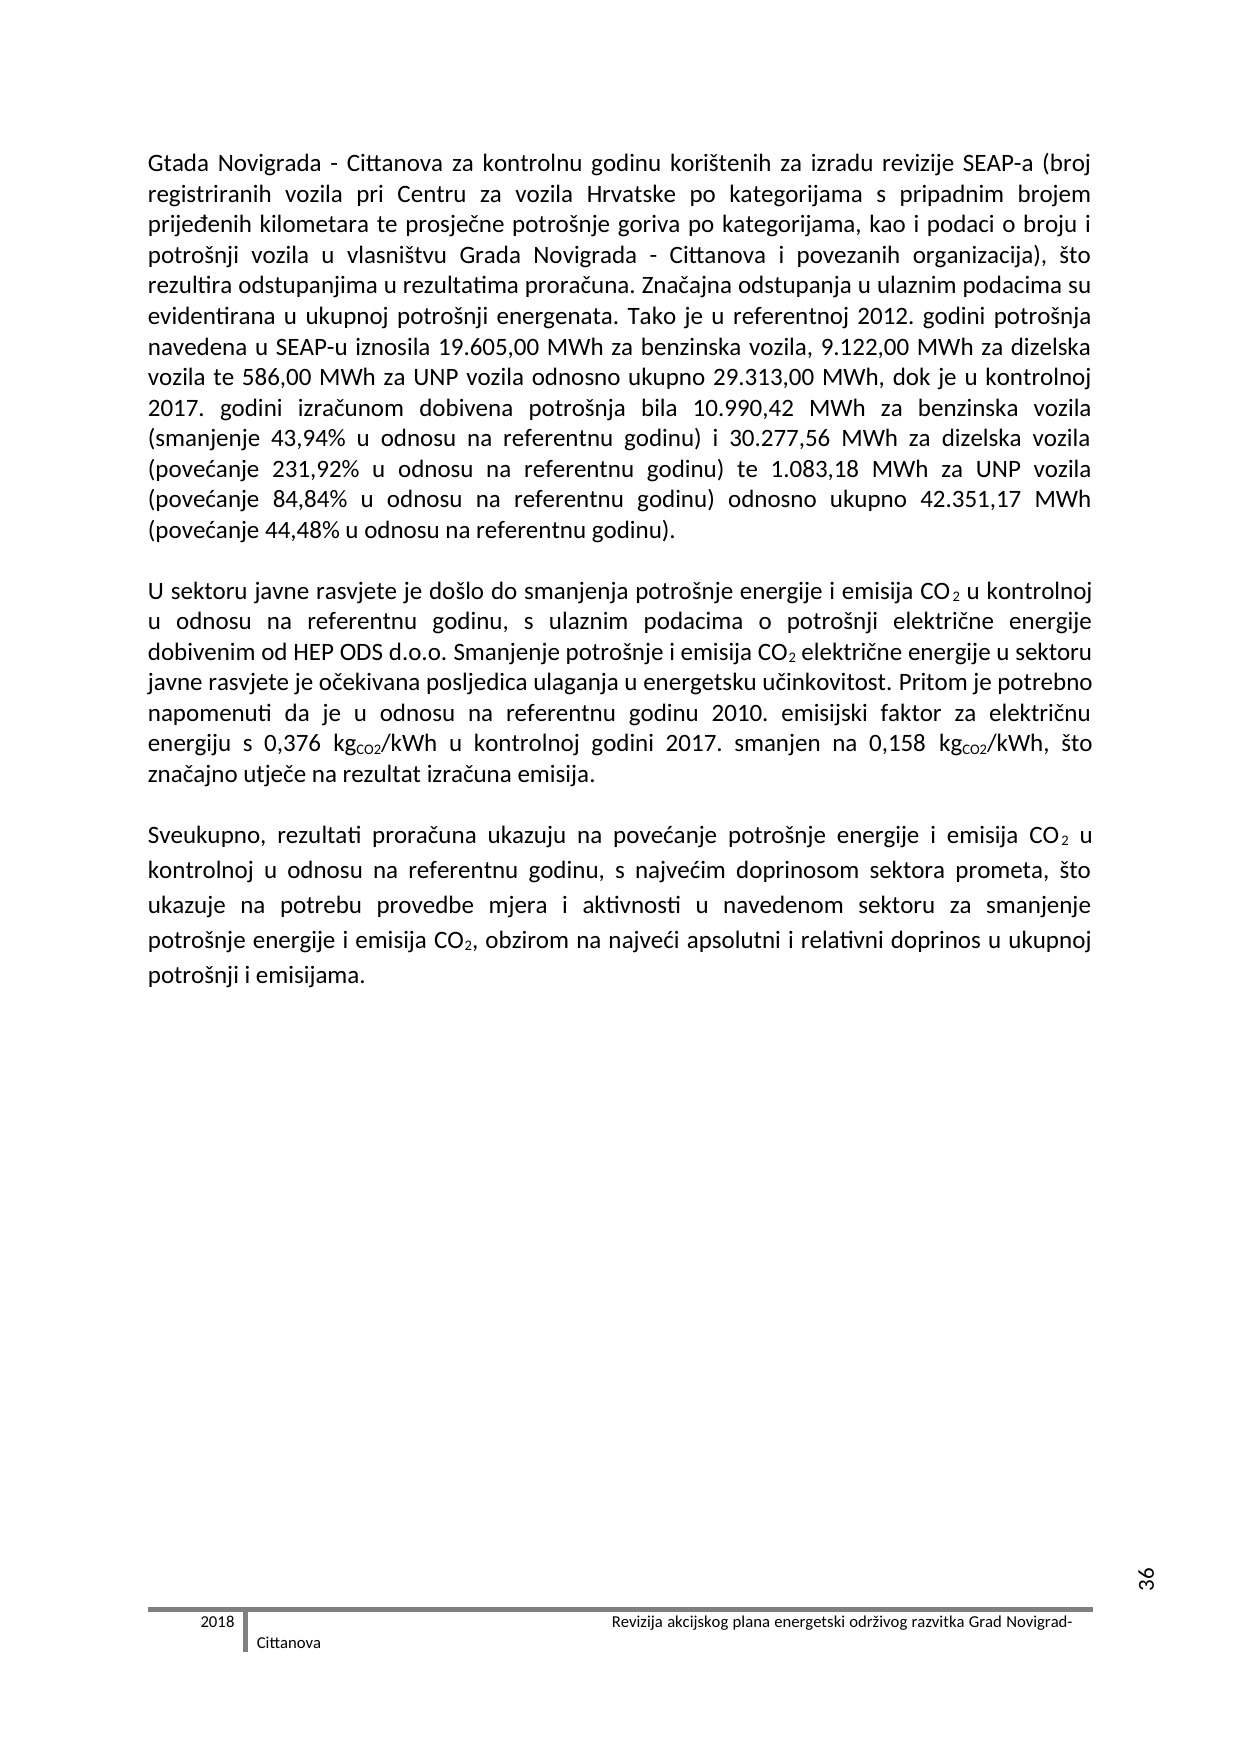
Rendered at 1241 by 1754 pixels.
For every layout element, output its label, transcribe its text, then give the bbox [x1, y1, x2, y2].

text Sveukupno, rezultati proračuna ukazuju na povećanje potrošnje energije i emisija CO2 u kontrolnoj u odnosu na referentnu godinu, s najvećim doprinosom sektora prometa, što ukazuje na potrebu provedbe mjera i aktivnosti u navedenom sektoru za smanjenje potrošnje energije i emisija CO2, obzirom na najveći apsolutni i relativni doprinos u ukupnoj potrošnji i emisijama. [148, 819, 1093, 989]
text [148, 148, 1093, 544]
text U sektoru javne rasvjete je došlo do smanjenja potrošnje energije i emisija CO2 u kontrolnoj u odnosu na referentnu godinu, s ulaznim podacima o potrošnji električne energije dobivenim od HEP ODS d.o.o. Smanjenje potrošnje i emisija CO2 električne energije u sektoru javne rasvjete je očekivana posljedica ulaganja u energetsku učinkovitost. Pritom je potrebno napomenuti da je u odnosu na referentnu godinu 2010. emisijski faktor za električnu energiju s 0,376 kgCO2/kWh u kontrolnoj godini 2017. smanjen na 0,158 kgCO2/kWh, što značajno utječe na rezultat izračuna emisija. [148, 575, 1093, 788]
